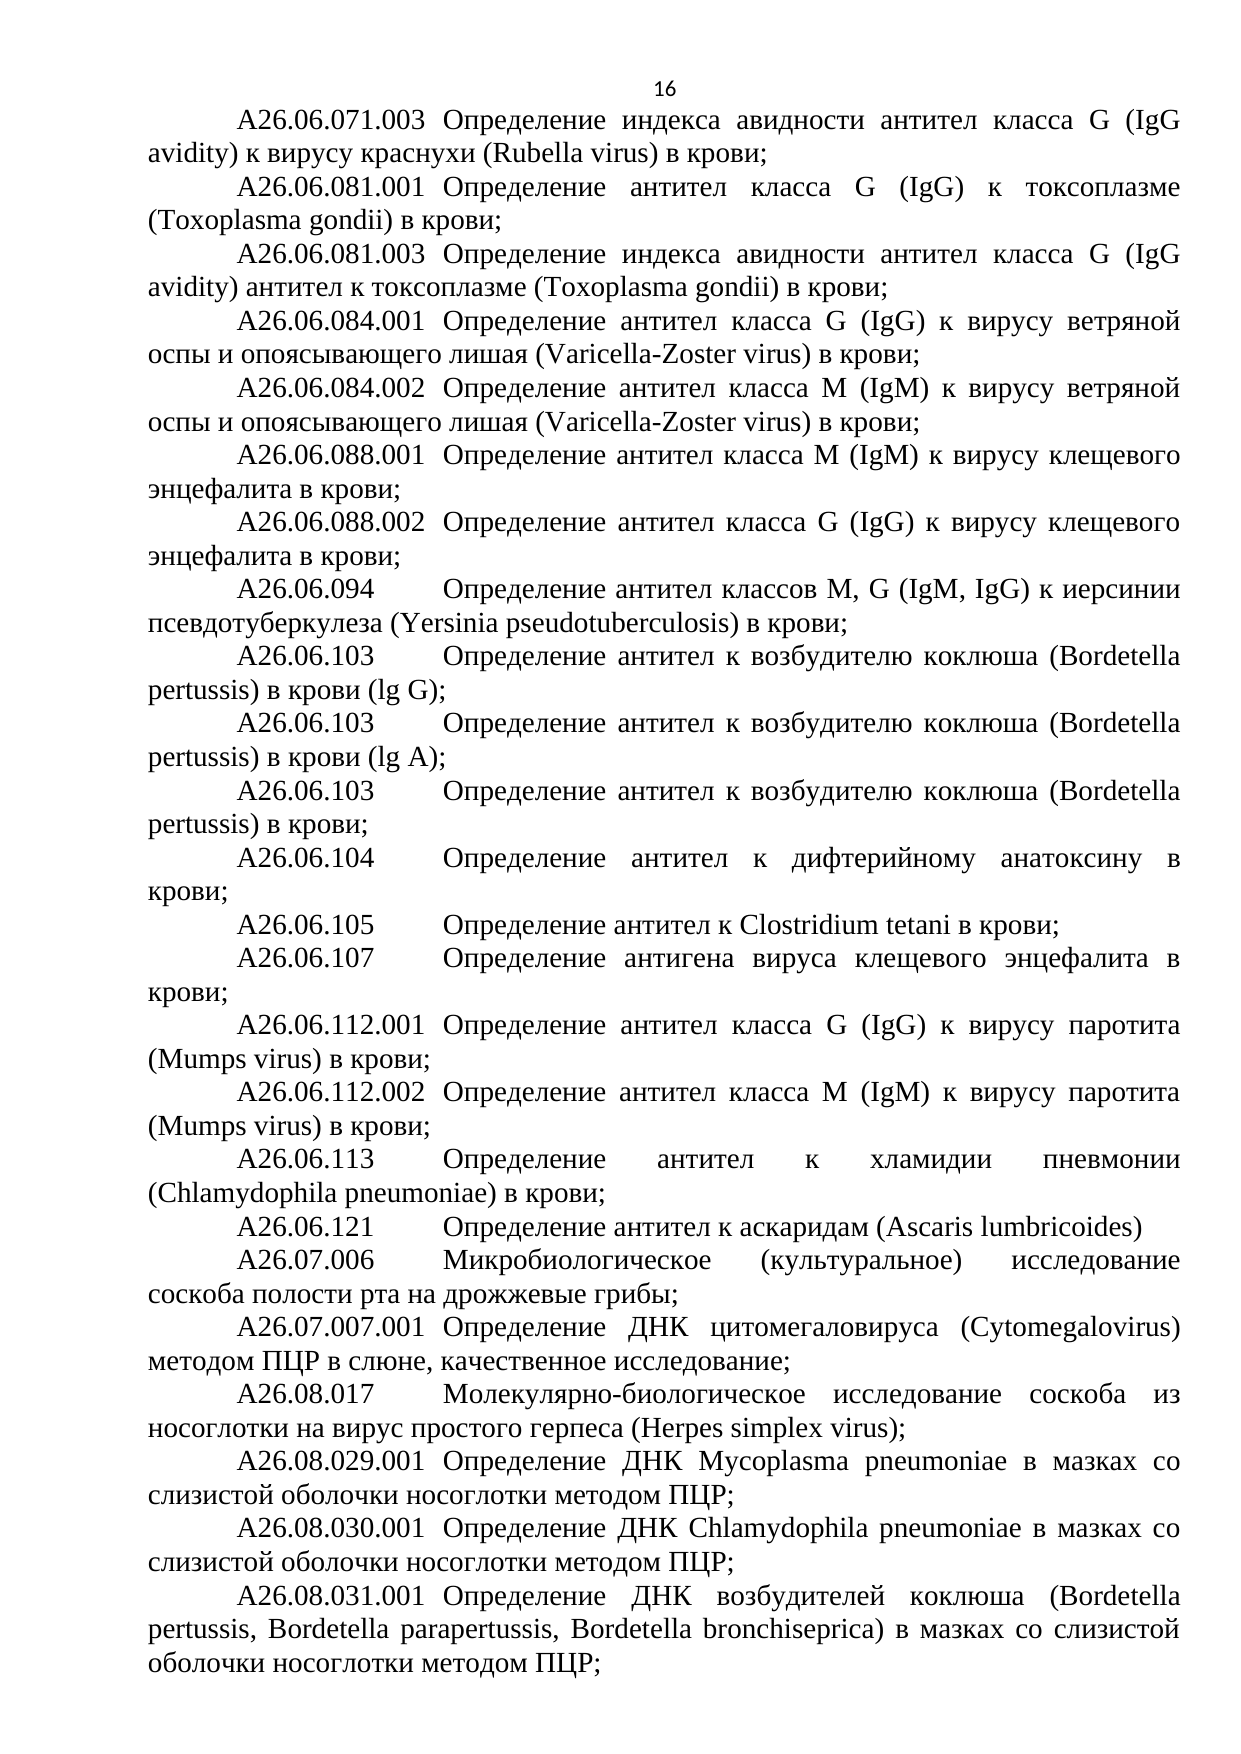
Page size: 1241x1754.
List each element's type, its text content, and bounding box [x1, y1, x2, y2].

text A26.06.105 Определение антител к Clostridium tetani в крови; [148, 907, 1181, 940]
text A26.08.029.001 Определение ДНК Mycoplasma pneumoniae в мазках со слизистой оболочки носоглотки методом ПЦР; [148, 1443, 1181, 1511]
text A26.06.088.001 Определение антител класса M (IgM) к вирусу клещевого энцефалита в крови; [148, 437, 1181, 504]
text A26.06.081.001 Определение антител класса G (IgG) к токсоплазме (Toxoplasma gondii) в крови; [148, 169, 1181, 236]
text A26.06.088.002 Определение антител класса G (IgG) к вирусу клещевого энцефалита в крови; [148, 504, 1181, 571]
text A26.07.007.001 Определение ДНК цитомегаловируса (Cytomegalovirus) методом ПЦР в слюне, качественное исследование; [148, 1309, 1181, 1376]
text A26.06.107 Определение антигена вируса клещевого энцефалита в крови; [148, 940, 1181, 1007]
text A26.06.094 Определение антител классов M, G (IgM, IgG) к иерсинии псевдотуберкулеза (Yersinia pseudotuberculosis) в крови; [148, 571, 1181, 638]
text A26.06.104 Определение антител к дифтерийному анатоксину в крови; [148, 840, 1181, 907]
text A26.06.103 Определение антител к возбудителю коклюша (Bordetella pertussis) в крови; [148, 773, 1181, 840]
text A26.06.103 Определение антител к возбудителю коклюша (Bordetella pertussis) в крови (lg G); [148, 638, 1181, 706]
text A26.08.017 Молекулярно-биологическое исследование соскоба из носоглотки на вирус простого герпеса (Herpes simplex virus); [148, 1376, 1181, 1443]
text A26.06.084.001 Определение антител класса G (IgG) к вирусу ветряной оспы и опоясывающего лишая (Varicella-Zoster virus) в крови; [148, 303, 1181, 370]
text A26.08.030.001 Определение ДНК Chlamydophila pneumoniae в мазках со слизистой оболочки носоглотки методом ПЦР; [148, 1511, 1181, 1578]
text A26.06.103 Определение антител к возбудителю коклюша (Bordetella pertussis) в крови (lg A); [148, 706, 1181, 773]
text A26.06.081.003 Определение индекса авидности антител класса G (IgG avidity) антител к токсоплазме (Toxoplasma gondii) в крови; [148, 236, 1181, 303]
text A26.08.031.001 Определение ДНК возбудителей коклюша (Bordetella pertussis, Bordetella parapertussis, Bordetella bronchiseprica) в мазках со слизистой оболочки носоглотки методом ПЦР; [148, 1578, 1181, 1678]
text A26.06.084.002 Определение антител класса M (IgM) к вирусу ветряной оспы и опоясывающего лишая (Varicella-Zoster virus) в крови; [148, 370, 1181, 437]
text A26.06.112.002 Определение антител класса M (IgM) к вирусу паротита (Mumps virus) в крови; [148, 1074, 1181, 1142]
text A26.06.112.001 Определение антител класса G (IgG) к вирусу паротита (Mumps virus) в крови; [148, 1007, 1181, 1074]
text A26.07.006 Микробиологическое (культуральное) исследование соскоба полости рта на дрожжевые грибы; [148, 1242, 1181, 1309]
text A26.06.071.003 Определение индекса авидности антител класса G (IgG avidity) к вирусу краснухи (Rubella virus) в крови; [148, 102, 1181, 169]
text A26.06.121 Определение антител к аскаридам (Ascaris lumbricoides) [148, 1209, 1181, 1242]
text A26.06.113 Определение антител к хламидии пневмонии (Chlamydophila pneumoniae) в крови; [148, 1142, 1181, 1209]
